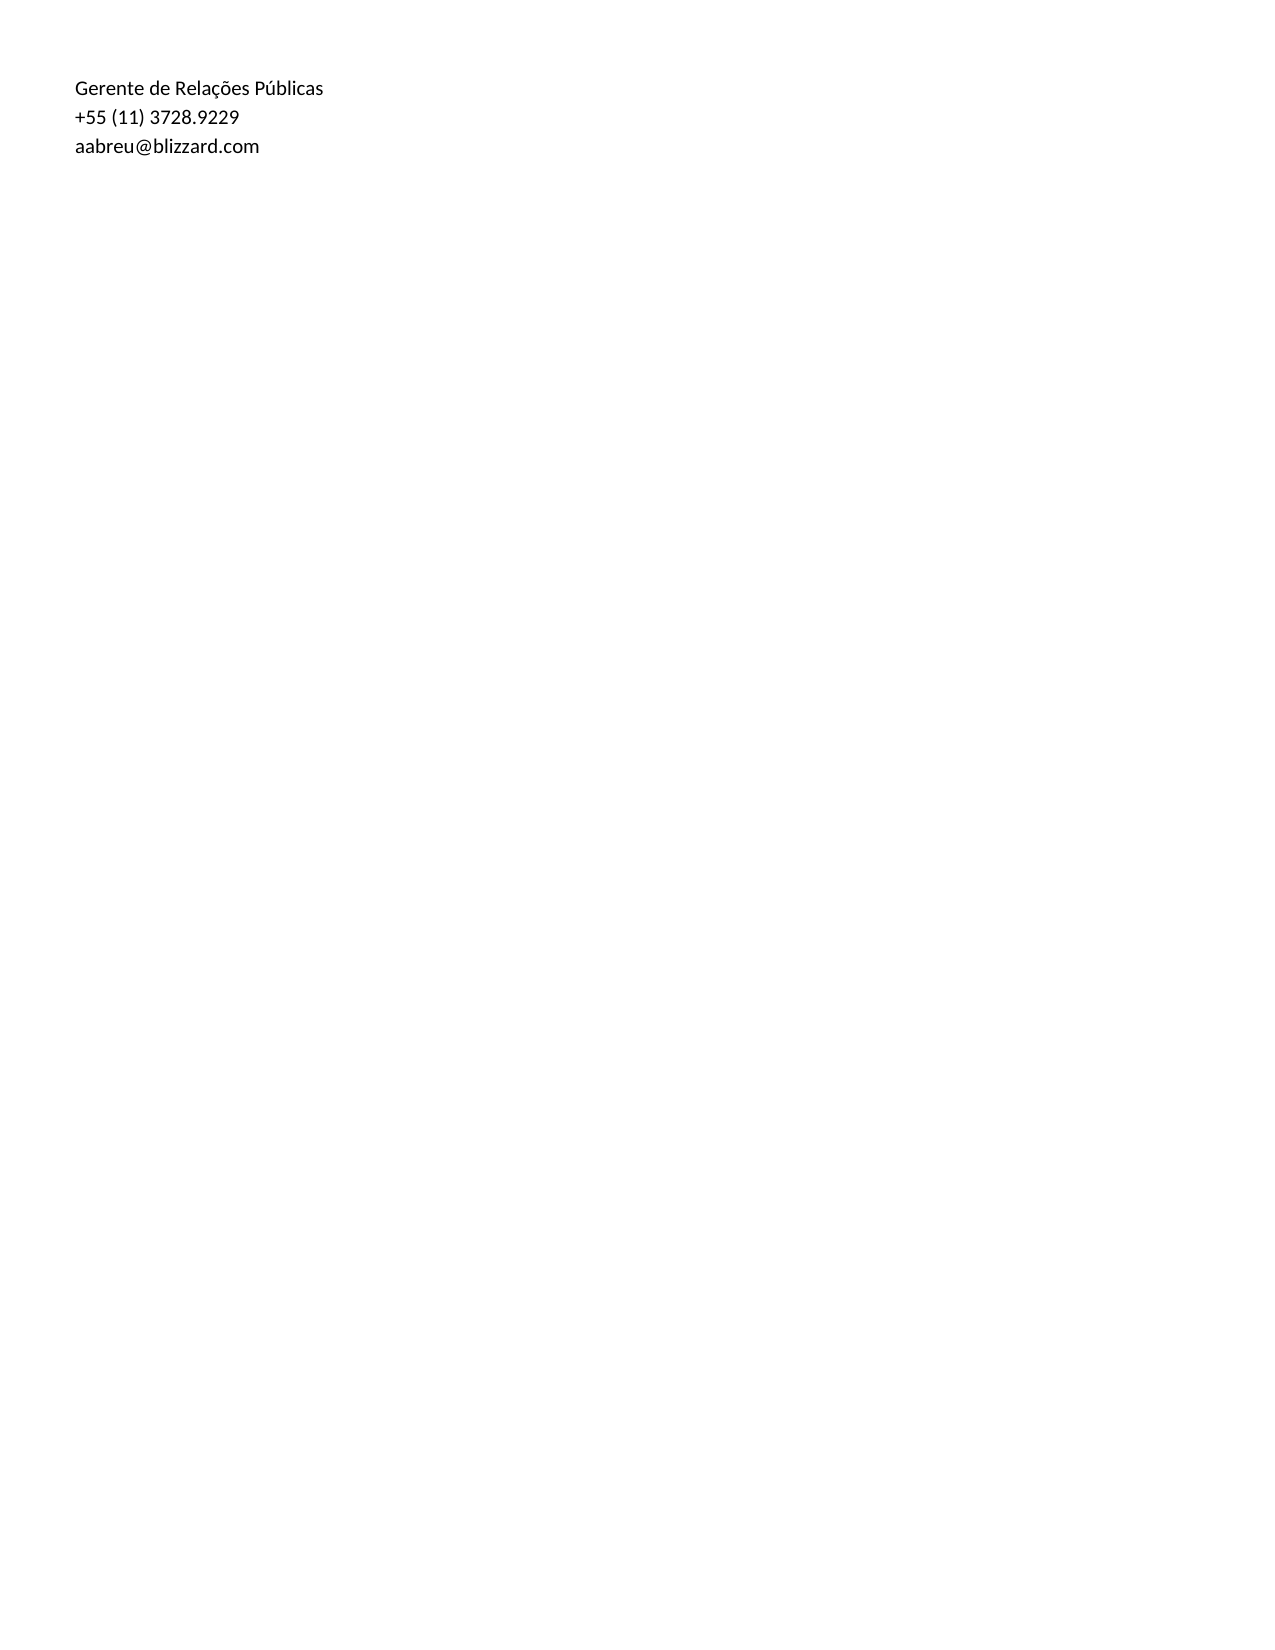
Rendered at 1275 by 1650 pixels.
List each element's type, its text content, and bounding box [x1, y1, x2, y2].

text Gerente de Relações Públicas +55 (11) 3728.9229 aabreu@blizzard.com [75, 75, 1200, 159]
